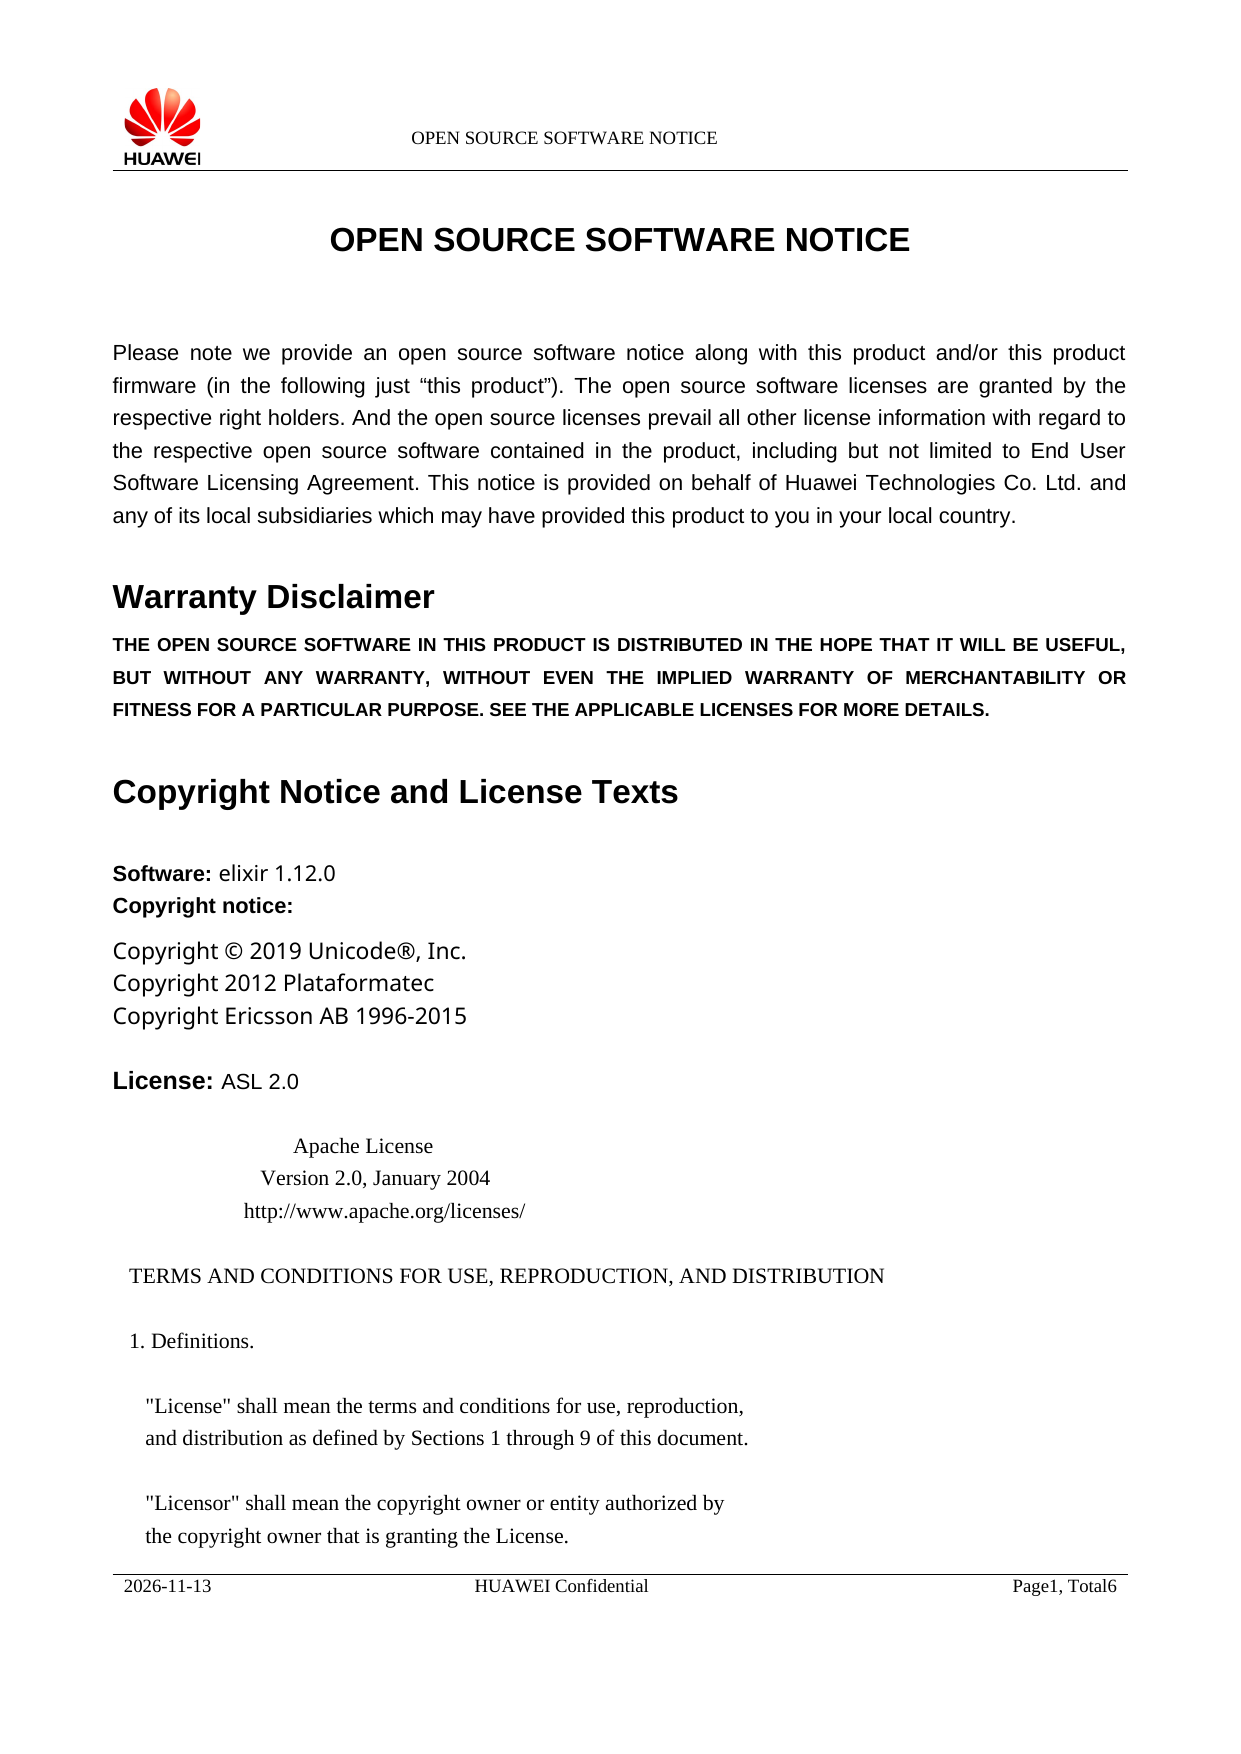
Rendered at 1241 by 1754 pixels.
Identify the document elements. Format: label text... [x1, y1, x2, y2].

text Copyright notice: [112, 889, 1128, 921]
text Please note we provide an open source software notice along with this product and/or this product firmware (in the following just “this product”). The open source software licenses are granted by the respective right holders. And the open source licenses prevail all other license information with regard to the respective open source software contained in the product, including but not limited to End User Software Licensing Agreement. This notice is provided on behalf of Huawei Technologies Co. Ltd. and any of its local subsidiaries which may have provided this product to you in your local country. [112, 336, 1128, 531]
text Copyright © 2019 Unicode®, Inc. Copyright 2012 Plataformatec Copyright Ericsson AB 1996-2015 [112, 934, 1128, 1064]
text The open source software in this product is distributed in the hope that it will be useful, but WITHOUT ANY WARRANTY, without even the implied warranty of MERCHANTABILITY or FITNESS FOR A PARTICULAR PURPOSE. See the applicable licenses for more details. [112, 629, 1128, 726]
title Software: elixir 1.12.0 [112, 856, 1128, 889]
text License: ASL 2.0 [112, 1064, 1128, 1096]
text Warranty Disclaimer [112, 564, 1128, 629]
picture [124, 88, 201, 165]
text Copyright Notice and License Texts [112, 759, 1128, 824]
text OPEN SOURCE SOFTWARE NOTICE [112, 206, 1128, 271]
